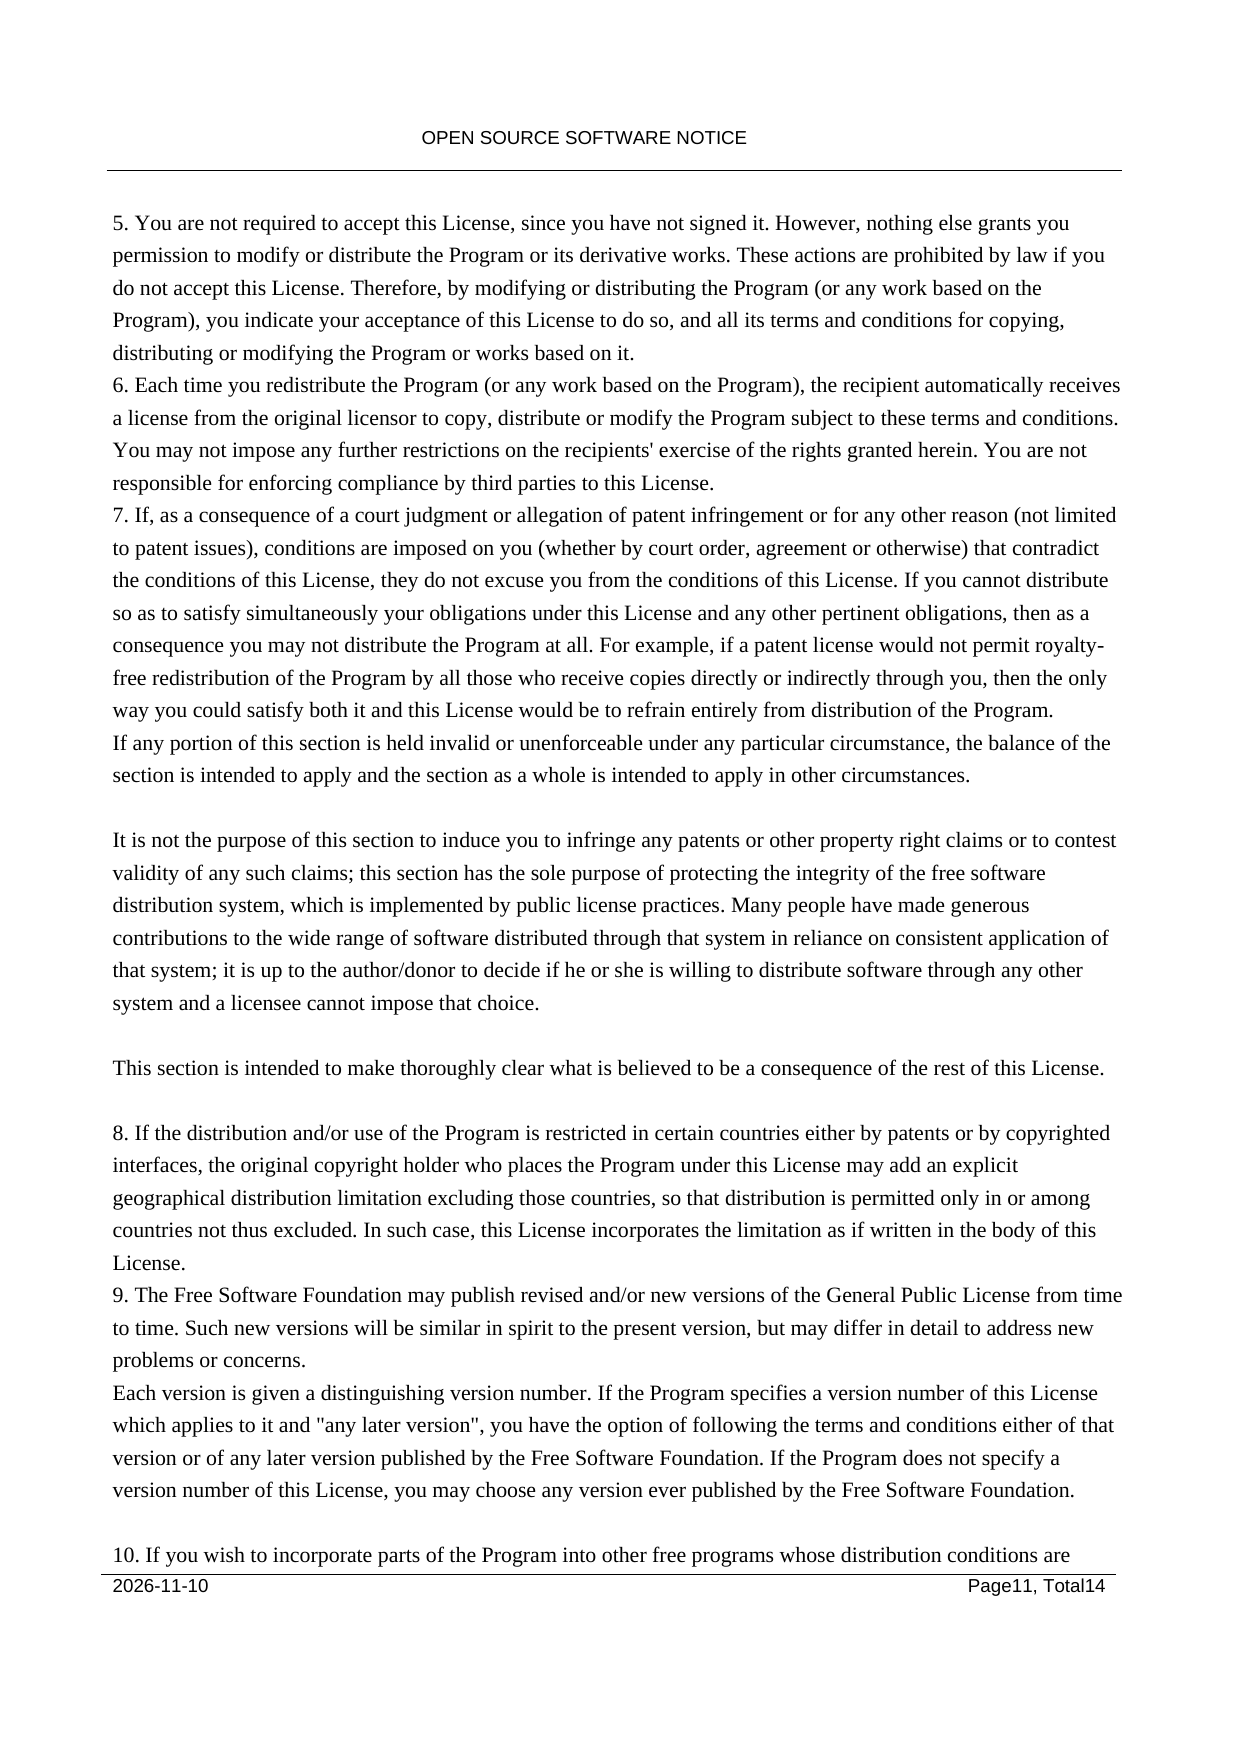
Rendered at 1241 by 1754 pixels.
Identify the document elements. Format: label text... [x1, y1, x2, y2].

text This section is intended to make thoroughly clear what is believed to be a consequence of the rest of this License. [112, 1051, 1128, 1084]
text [112, 1539, 1128, 1571]
text It is not the purpose of this section to induce you to infringe any patents or other property right claims or to contest validity of any such claims; this section has the sole purpose of protecting the integrity of the free software distribution system, which is implemented by public license practices. Many people have made generous contributions to the wide range of software distributed through that system in reliance on consistent application of that system; it is up to the author/donor to decide if he or she is willing to distribute software through any other system and a licensee cannot impose that choice. [112, 824, 1128, 1019]
text 6. Each time you redistribute the Program (or any work based on the Program), the recipient automatically receives a license from the original licensor to copy, distribute or modify the Program subject to these terms and conditions. You may not impose any further restrictions on the recipients' exercise of the rights granted herein. You are not responsible for enforcing compliance by third parties to this License. [112, 369, 1128, 499]
text Each version is given a distinguishing version number. If the Program specifies a version number of this License which applies to it and "any later version", you have the option of following the terms and conditions either of that version or of any later version published by the Free Software Foundation. If the Program does not specify a version number of this License, you may choose any version ever published by the Free Software Foundation. [112, 1376, 1128, 1506]
text 7. If, as a consequence of a court judgment or allegation of patent infringement or for any other reason (not limited to patent issues), conditions are imposed on you (whether by court order, agreement or otherwise) that contradict the conditions of this License, they do not excuse you from the conditions of this License. If you cannot distribute so as to satisfy simultaneously your obligations under this License and any other pertinent obligations, then as a consequence you may not distribute the Program at all. For example, if a patent license would not permit royalty-free redistribution of the Program by all those who receive copies directly or indirectly through you, then the only way you could satisfy both it and this License would be to refrain entirely from distribution of the Program. [112, 499, 1128, 726]
text 8. If the distribution and/or use of the Program is restricted in certain countries either by patents or by copyrighted interfaces, the original copyright holder who places the Program under this License may add an explicit geographical distribution limitation excluding those countries, so that distribution is permitted only in or among countries not thus excluded. In such case, this License incorporates the limitation as if written in the body of this License. [112, 1116, 1128, 1279]
text If any portion of this section is held invalid or unenforceable under any particular circumstance, the balance of the section is intended to apply and the section as a whole is intended to apply in other circumstances. [112, 726, 1128, 791]
text 5. You are not required to accept this License, since you have not signed it. However, nothing else grants you permission to modify or distribute the Program or its derivative works. These actions are prohibited by law if you do not accept this License. Therefore, by modifying or distributing the Program (or any work based on the Program), you indicate your acceptance of this License to do so, and all its terms and conditions for copying, distributing or modifying the Program or works based on it. [112, 206, 1128, 369]
text 9. The Free Software Foundation may publish revised and/or new versions of the General Public License from time to time. Such new versions will be similar in spirit to the present version, but may differ in detail to address new problems or concerns. [112, 1279, 1128, 1376]
